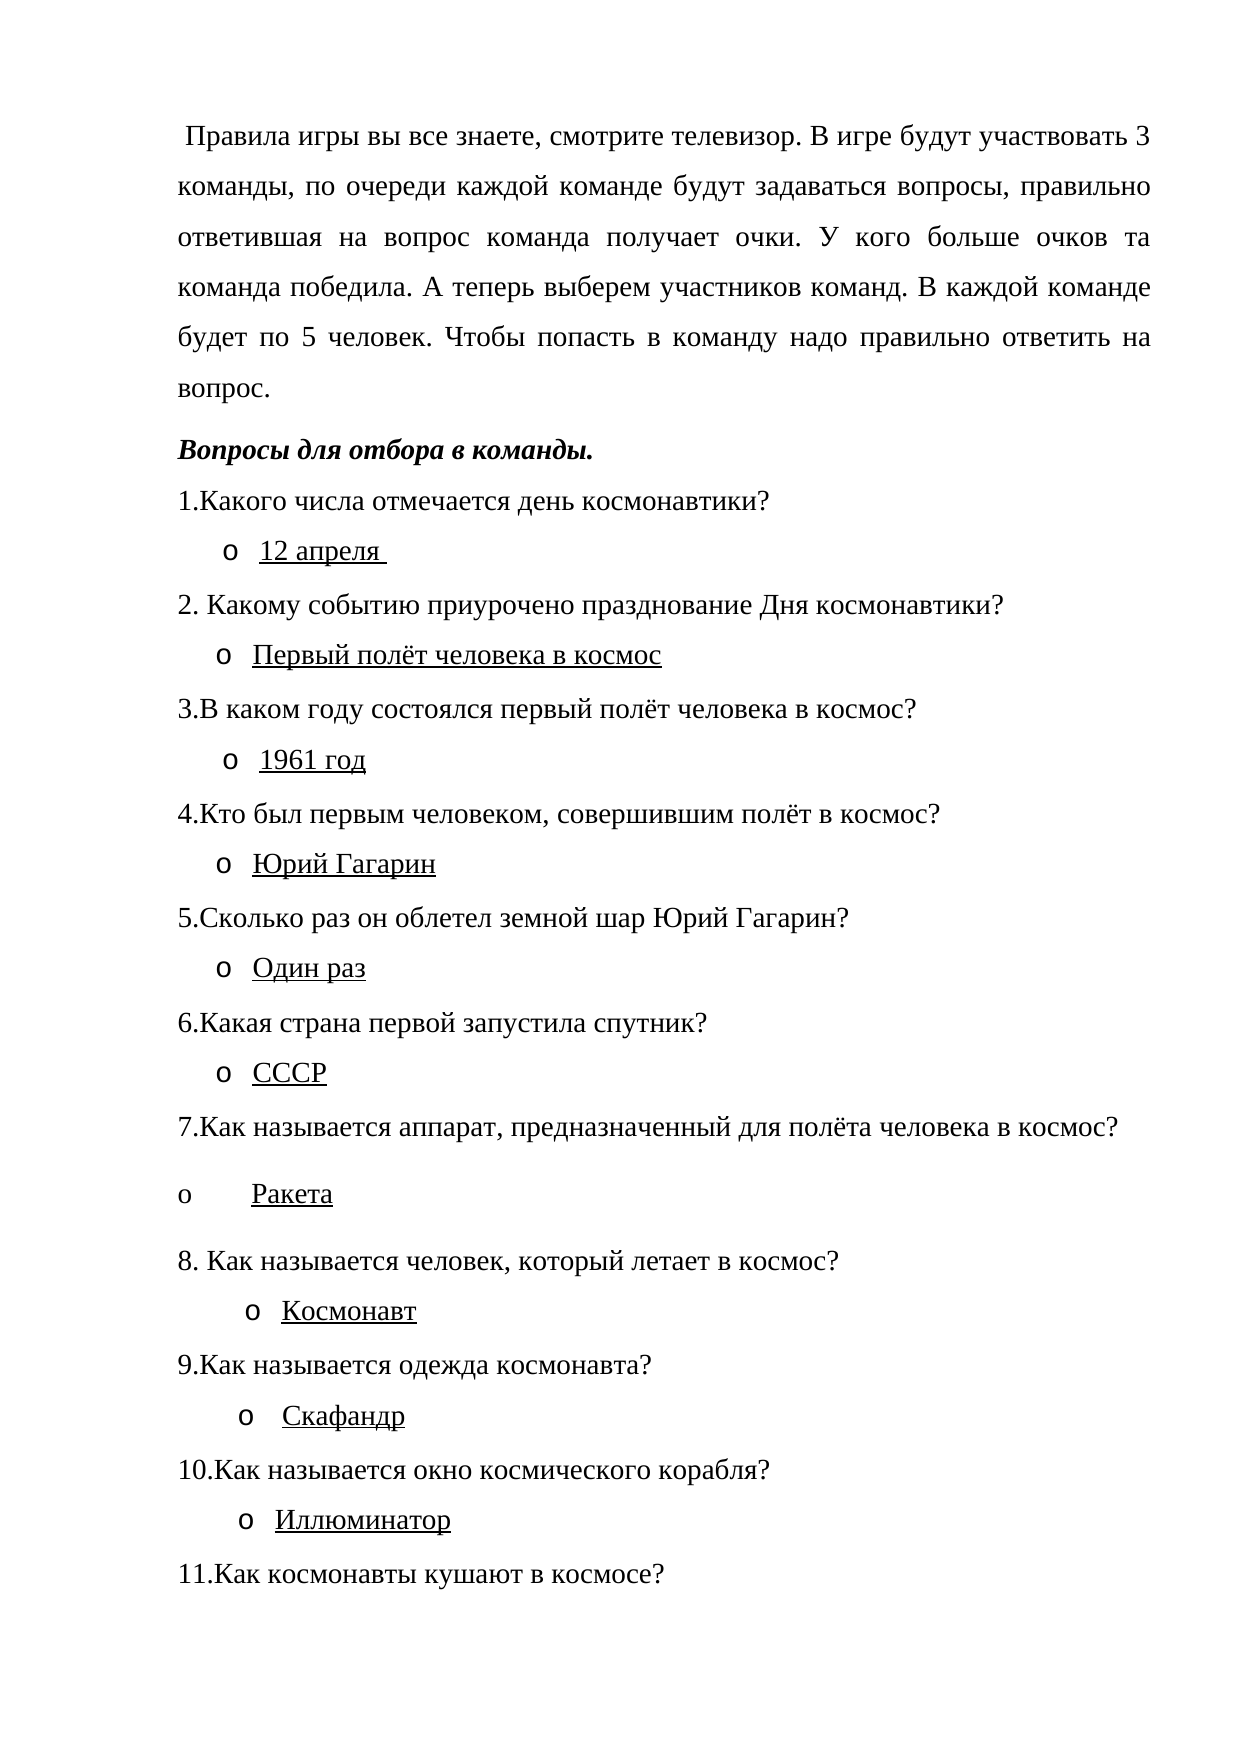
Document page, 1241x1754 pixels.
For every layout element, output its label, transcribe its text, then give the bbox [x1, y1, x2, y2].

text 3.В каком году состоялся первый полёт человека в космос? [177, 692, 1152, 725]
list 1961 год [222, 742, 1152, 778]
list Скафандр [237, 1398, 1152, 1434]
list СССР [215, 1055, 1152, 1091]
list Первый полёт человека в космос [215, 637, 1152, 673]
text 5.Сколько раз он облетел земной шар Юрий Гагарин? [177, 900, 1152, 934]
list Иллюминатор [237, 1502, 1152, 1538]
text 8. Как называется человек, который летает в космос? [177, 1243, 1152, 1277]
text 9.Как называется одежда космонавта? [177, 1347, 1152, 1381]
list 12 апреля [222, 533, 1152, 569]
text Правила игры вы все знаете, смотрите телевизор. В игре будут участвовать 3 команды, по очереди каждой команде будут задаваться вопросы, правильно ответившая на вопрос команда получает очки. У кого больше очков та команда победила. А теперь выберем участников команд. В каждой команде будет по 5 человек. Чтобы попасть в команду надо правильно ответить на вопрос. [177, 118, 1152, 403]
list Космонавт [244, 1293, 1152, 1329]
list Юрий Гагарин [215, 846, 1152, 882]
text 6.Какая страна первой запустила спутник? [177, 1005, 1152, 1038]
text 11.Как космонавты кушают в космосе? [177, 1556, 1152, 1590]
text o Ракета [177, 1176, 1152, 1209]
text 4.Кто был первым человеком, совершившим полёт в космос? [177, 796, 1152, 829]
list Один раз [215, 951, 1152, 987]
text 10.Как называется окно космического корабля? [177, 1452, 1152, 1485]
text 2. Какому событию приурочено празднование Дня космонавтики? [177, 587, 1152, 621]
text Вопросы для отбора в команды. 1.Какого числа отмечается день космонавтики? [177, 432, 1152, 516]
text 7.Как называется аппарат, предназначенный для полёта человека в космос? [177, 1109, 1152, 1143]
